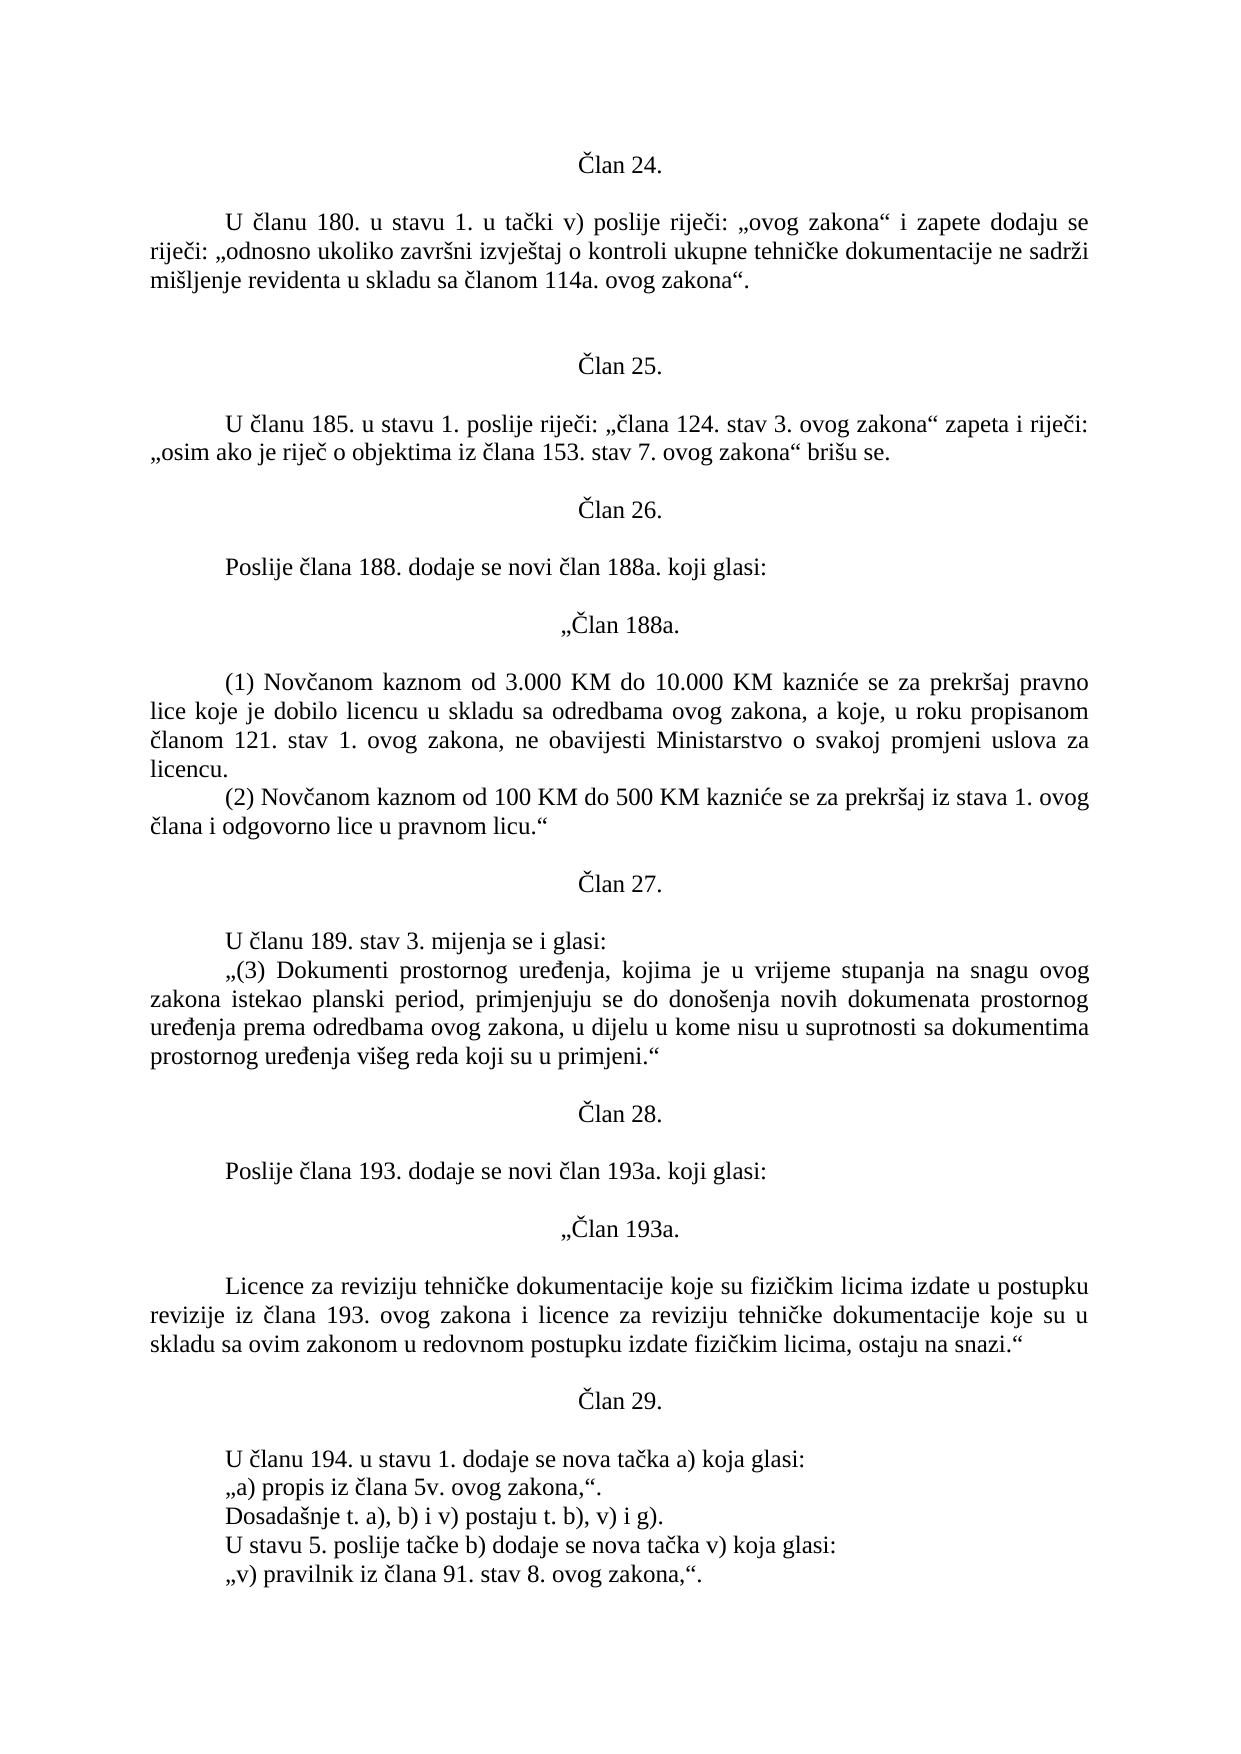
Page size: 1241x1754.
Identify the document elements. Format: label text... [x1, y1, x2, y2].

text „Član 193a. [150, 1214, 1090, 1242]
text U članu 180. u stavu 1. u tački v) poslije riječi: „ovog zakona“ i zapete dodaju se riječi: „odnosno ukoliko završni izvještaj o kontroli ukupne tehničke dokumentacije ne sadrži mišljenje revidenta u skladu sa članom 114a. ovog zakona“. [150, 207, 1090, 294]
text „Član 188a. [150, 610, 1090, 639]
text Član 27. [150, 869, 1090, 897]
text U stavu 5. poslije tačke b) dodaje se nova tačka v) koja glasi: [150, 1530, 1090, 1559]
text Član 26. [150, 495, 1090, 524]
text U članu 194. u stavu 1. dodaje se nova tačka a) koja glasi: [150, 1444, 1090, 1472]
text „a) propis iz člana 5v. ovog zakona,“. [150, 1472, 1090, 1501]
text Dosadašnje t. a), b) i v) postaju t. b), v) i g). [150, 1501, 1090, 1530]
text Član 28. [150, 1099, 1090, 1127]
text „(3) Dokumenti prostornog uređenja, kojima je u vrijeme stupanja na snagu ovog zakona istekao planski period, primjenjuju se do donošenja novih dokumenata prostornog uređenja prema odredbama ovog zakona, u dijelu u kome nisu u suprotnosti sa dokumentima prostornog uređenja višeg reda koji su u primjeni.“ [150, 955, 1090, 1070]
text „v) pravilnik iz člana 91. stav 8. ovog zakona,“. [150, 1559, 1090, 1587]
text Licence za reviziju tehničke dokumentacije koje su fizičkim licima izdate u postupku revizije iz člana 193. ovog zakona i licence za reviziju tehničke dokumentacije koje su u skladu sa ovim zakonom u redovnom postupku izdate fizičkim licima, ostaju na snazi.“ [150, 1271, 1090, 1357]
text Član 25. [150, 351, 1090, 380]
text Poslije člana 188. dodaje se novi član 188a. koji glasi: [150, 552, 1090, 581]
text U članu 189. stav 3. mijenja se i glasi: [150, 926, 1090, 955]
text Poslije člana 193. dodaje se novi član 193a. koji glasi: [150, 1156, 1090, 1185]
text (2) Novčanom kaznom od 100 KM do 500 KM kazniće se za prekršaj iz stava 1. ovog člana i odgovorno lice u pravnom licu.“ [150, 782, 1090, 840]
text Član 24. [150, 150, 1090, 179]
text Član 29. [150, 1386, 1090, 1415]
text (1) Novčanom kaznom od 3.000 KM do 10.000 KM kazniće se za prekršaj pravno lice koje je dobilo licencu u skladu sa odredbama ovog zakona, a koje, u roku propisanom članom 121. stav 1. ovog zakona, ne obavijesti Ministarstvo o svakoj promjeni uslova za licencu. [150, 667, 1090, 782]
text U članu 185. u stavu 1. poslije riječi: „člana 124. stav 3. ovog zakona“ zapeta i riječi: „osim ako je riječ o objektima iz člana 153. stav 7. ovog zakona“ brišu se. [150, 409, 1090, 466]
